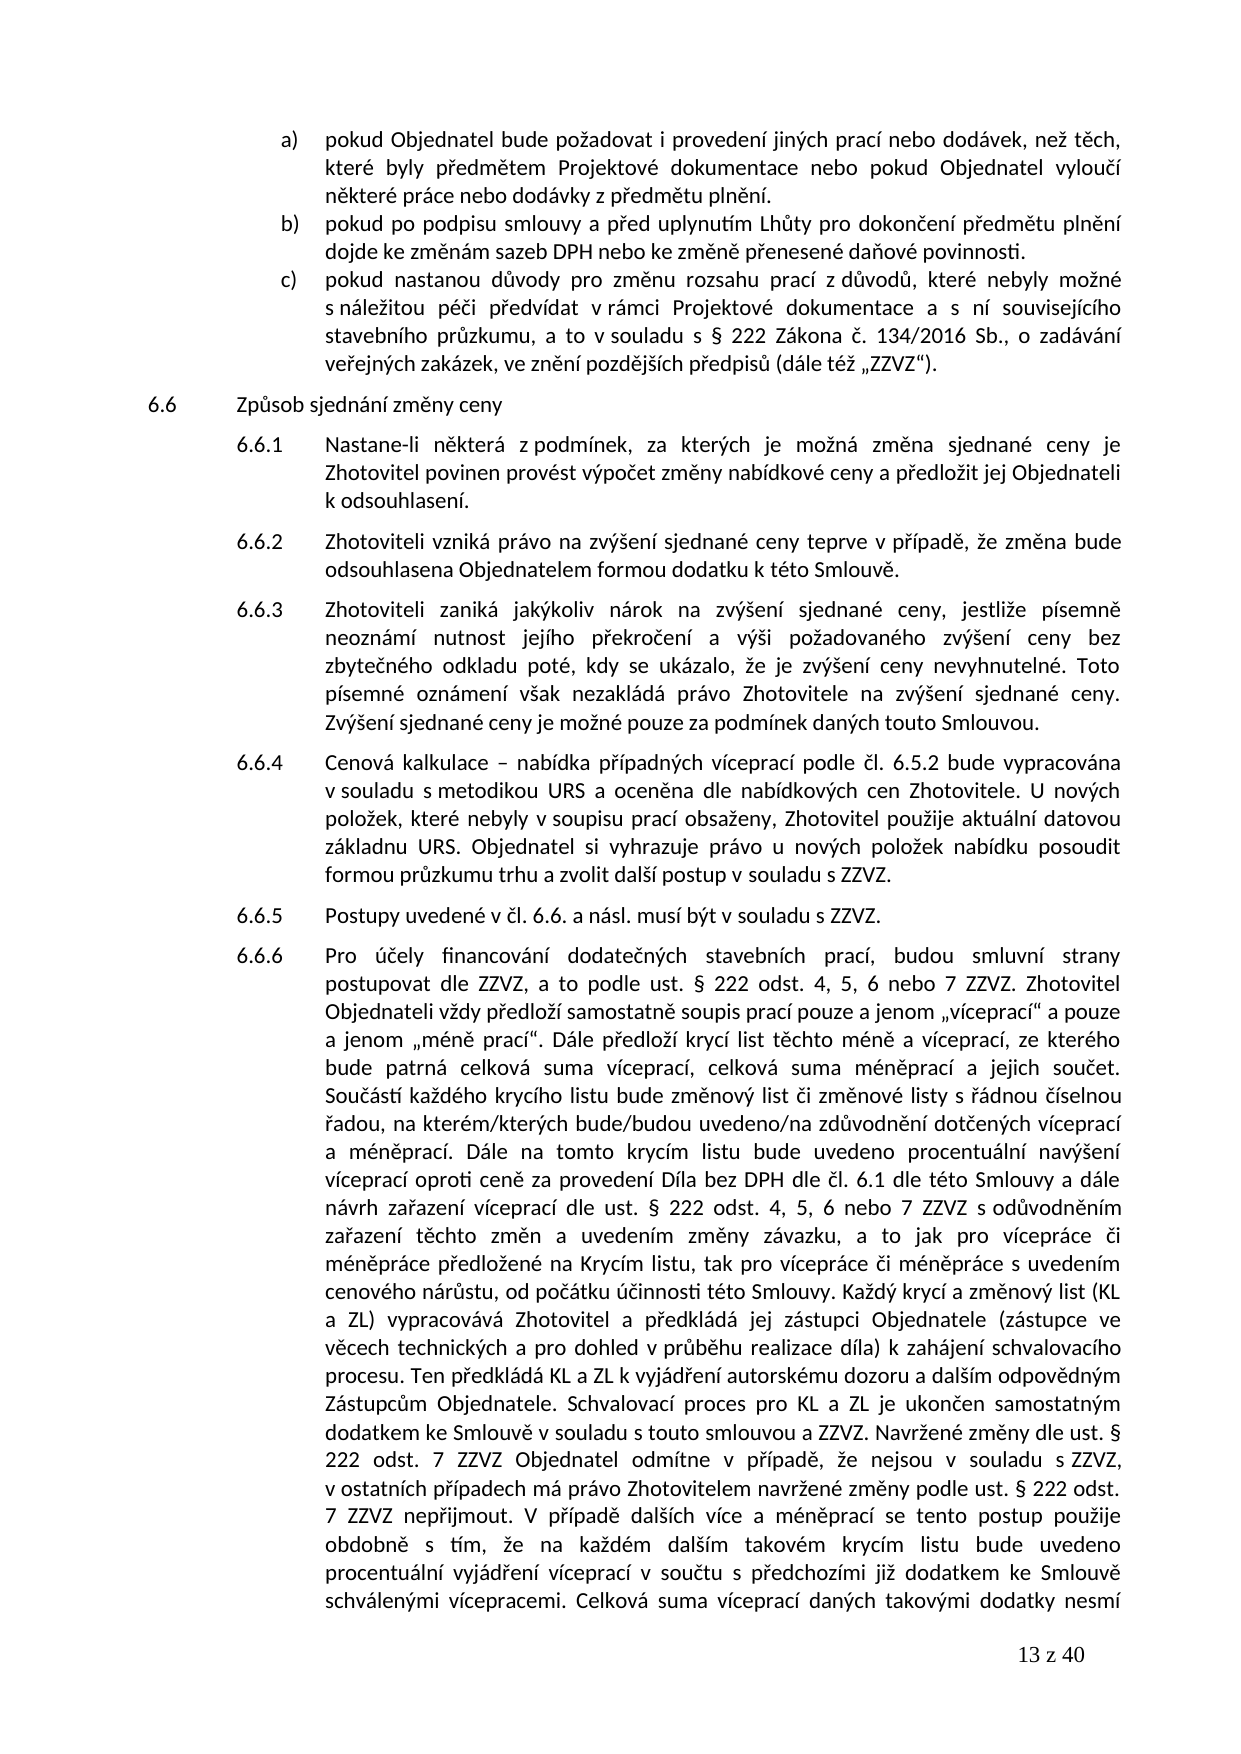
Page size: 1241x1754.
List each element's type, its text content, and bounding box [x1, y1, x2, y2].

subtitle Nastane-li některá z podmínek, za kterých je možná změna sjednané ceny je Zhotovitel povinen provést výpočet změny nabídkové ceny a předložit jej Objednateli k odsouhlasení. [236, 430, 1122, 514]
list pokud Objednatel bude požadovat i provedení jiných prací nebo dodávek, než těch, které byly předmětem Projektové dokumentace nebo pokud Objednatel vyloučí některé práce nebo dodávky z předmětu plnění. [281, 125, 1122, 209]
list pokud po podpisu smlouvy a před uplynutím Lhůty pro dokončení předmětu plnění dojde ke změnám sazeb DPH nebo ke změně přenesené daňové povinnosti. [281, 209, 1122, 265]
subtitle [236, 941, 1122, 1614]
subtitle Zhotoviteli zaniká jakýkoliv nárok na zvýšení sjednané ceny, jestliže písemně neoznámí nutnost jejího překročení a výši požadovaného zvýšení ceny bez zbytečného odkladu poté, kdy se ukázalo, že je zvýšení ceny nevyhnutelné. Toto písemné oznámení však nezakládá právo Zhotovitele na zvýšení sjednané ceny. Zvýšení sjednané ceny je možné pouze za podmínek daných touto Smlouvou. [236, 596, 1122, 736]
list pokud nastanou důvody pro změnu rozsahu prací z důvodů, které nebyly možné s náležitou péči předvídat v rámci Projektové dokumentace a s ní souvisejícího stavebního průzkumu, a to v souladu s § 222 Zákona č. 134/2016 Sb., o zadávání veřejných zakázek, ve znění pozdějších předpisů (dále též „ZZVZ“). [281, 265, 1122, 377]
subtitle Cenová kalkulace – nabídka případných víceprací podle čl. 6.5.2 bude vypracována v souladu s metodikou URS a oceněna dle nabídkových cen Zhotovitele. U nových položek, které nebyly v soupisu prací obsaženy, Zhotovitel použije aktuální datovou základnu URS. Objednatel si vyhrazuje právo u nových položek nabídku posoudit formou průzkumu trhu a zvolit další postup v souladu s ZZVZ. [236, 748, 1122, 888]
subtitle Způsob sjednání změny ceny [148, 390, 1122, 418]
subtitle Postupy uvedené v čl. 6.6. a násl. musí být v souladu s ZZVZ. [236, 901, 1122, 929]
subtitle Zhotoviteli vzniká právo na zvýšení sjednané ceny teprve v případě, že změna bude odsouhlasena Objednatelem formou dodatku k této Smlouvě. [236, 527, 1122, 583]
